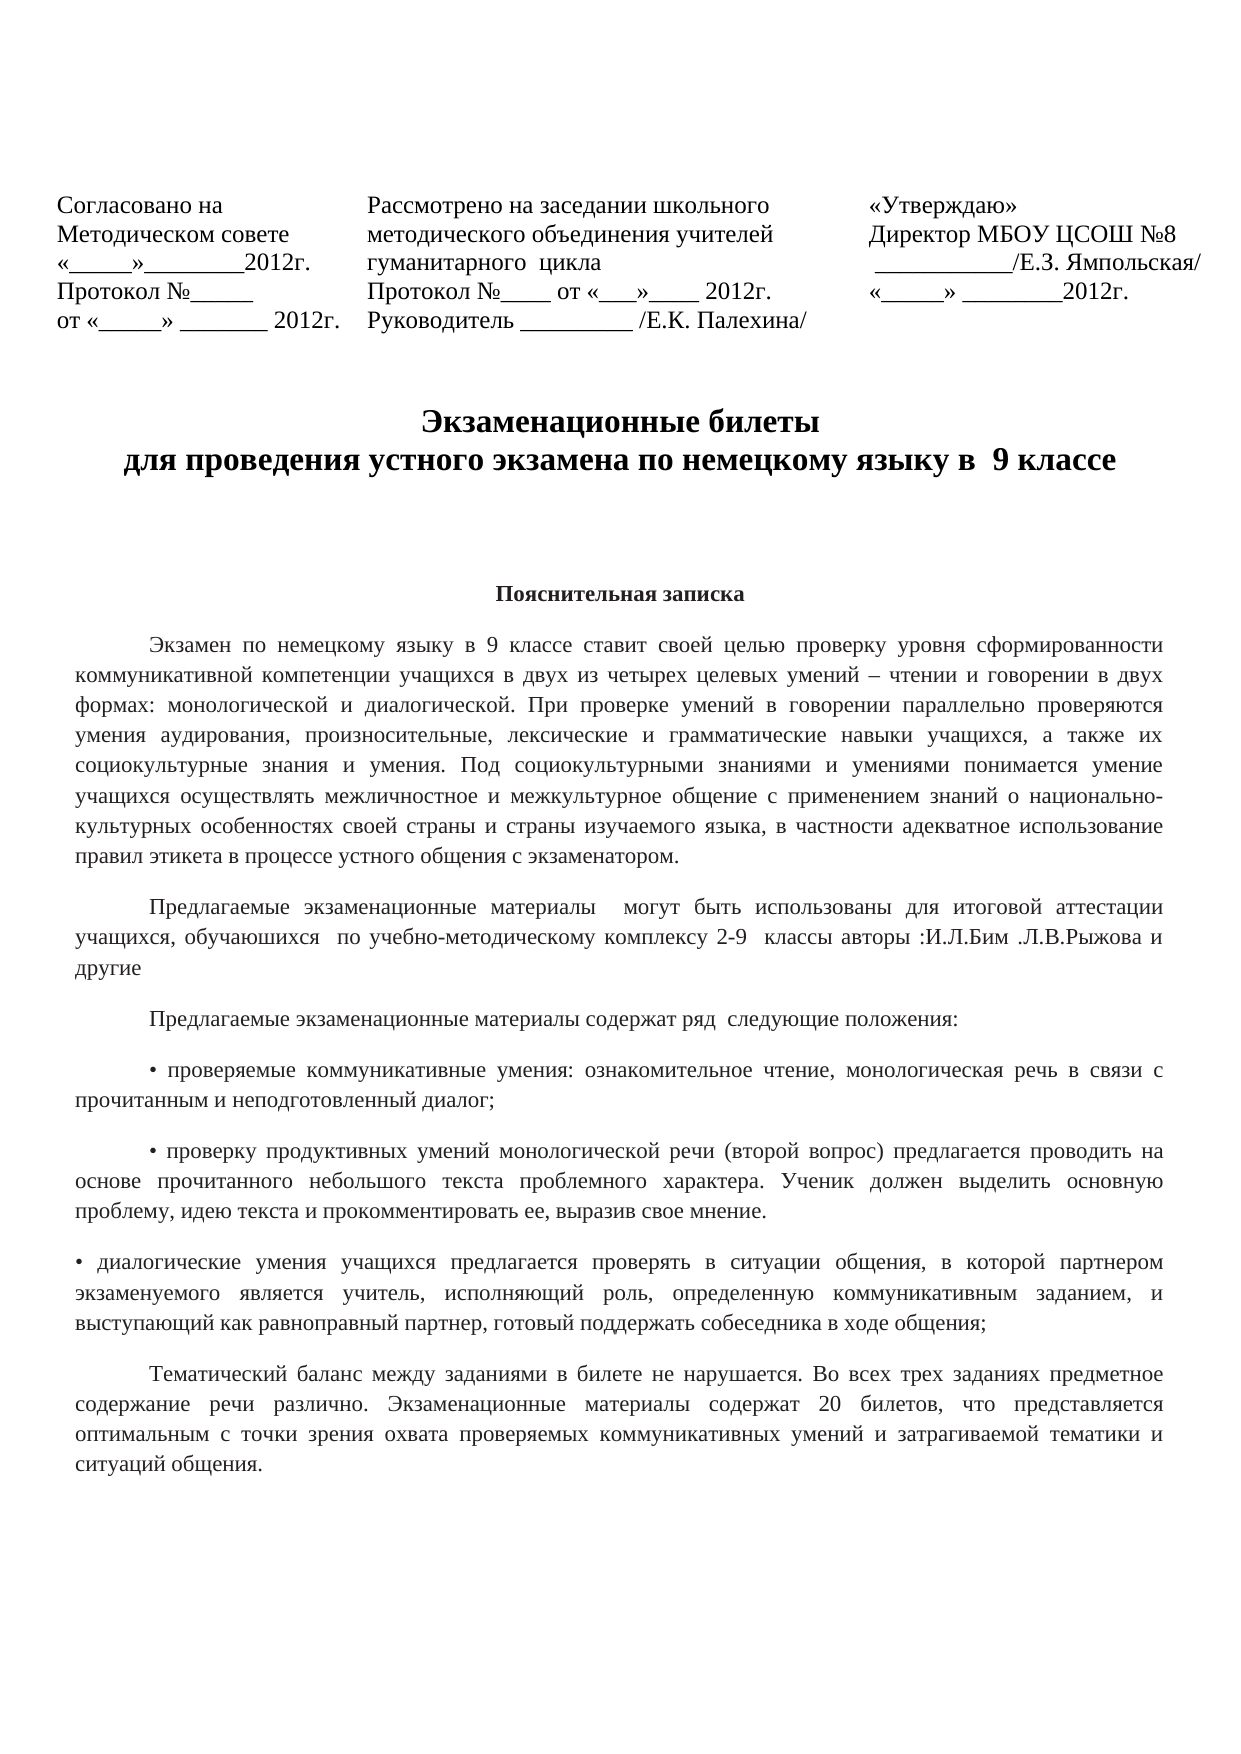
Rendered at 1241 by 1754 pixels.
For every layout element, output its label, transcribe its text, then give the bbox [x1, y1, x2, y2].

text • проверку продуктивных умений монологической речи (второй вопрос) предлагается проводить на основе прочитанного небольшого текста проблемного характера. Ученик должен выделить основную проблему, идею текста и прокомментировать ее, выразив свое мнение. [75, 1137, 1165, 1224]
text Пояснительная записка [75, 579, 1165, 606]
text Предлагаемые экзаменационные материалы содержат ряд следующие положения: [75, 1004, 1165, 1031]
text Предлагаемые экзаменационные материалы могут быть использованы для итоговой аттестации учащихся, обучаюшихся по учебно-методическому комплексу 2-9 классы авторы :И.Л.Бим .Л.В.Рыжова и другие [75, 893, 1165, 980]
text для проведения устного экзамена по немецкому языку в 9 классе [75, 439, 1165, 477]
table_header «Утверждаю» Директор МБОУ ЦСОШ №8 ___________/Е.З. Ямпольская/ «_____» ________2012г. [858, 190, 1227, 362]
text Экзаменационные билеты [75, 401, 1165, 439]
text • проверяемые коммуникативные умения: ознакомительное чтение, монологическая речь в связи с прочитанным и неподготовленный диалог; [75, 1056, 1165, 1112]
text • диалогические умения учащихся предлагается проверять в ситуации общения, в которой партнером экзаменуемого является учитель, исполняющий роль, определенную коммуникативным заданием, и выступающий как равноправный партнер, готовый поддержать собеседника в ходе общения; [75, 1248, 1165, 1335]
table_header Согласовано на Методическом совете «_____»________2012г. Протокол №_____ от «_____» _______ 2012г. [45, 190, 356, 362]
table_header Рассмотрено на заседании школьного методического объединения учителей гуманитарного цикла Протокол №____ от «___»____ 2012г. Руководитель _________ /Е.К. Палехина/ [356, 190, 857, 362]
text Тематический баланс между заданиями в билете не нарушается. Во всех трех заданиях предметное содержание речи различно. Экзаменационные материалы содержат 20 билетов, что представляется оптимальным с точки зрения охвата проверяемых коммуникативных умений и затрагиваемой тематики и ситуаций общения. [75, 1360, 1165, 1477]
text Экзамен по немецкому языку в 9 классе ставит своей целью проверку уровня сформированности коммуникативной компетенции учащихся в двух из четырех целевых умений – чтении и говорении в двух формах: монологической и диалогической. При проверке умений в говорении параллельно проверяются умения аудирования, произносительные, лексические и грамматические навыки учащихся, а также их социокультурные знания и умения. Под социокультурными знаниями и умениями понимается умение учащихся осуществлять межличностное и межкультурное общение с применением знаний о национально-культурных особенностях своей страны и страны изучаемого языка, в частности адекватное использование правил этикета в процессе устного общения с экзаменатором. [75, 631, 1165, 868]
